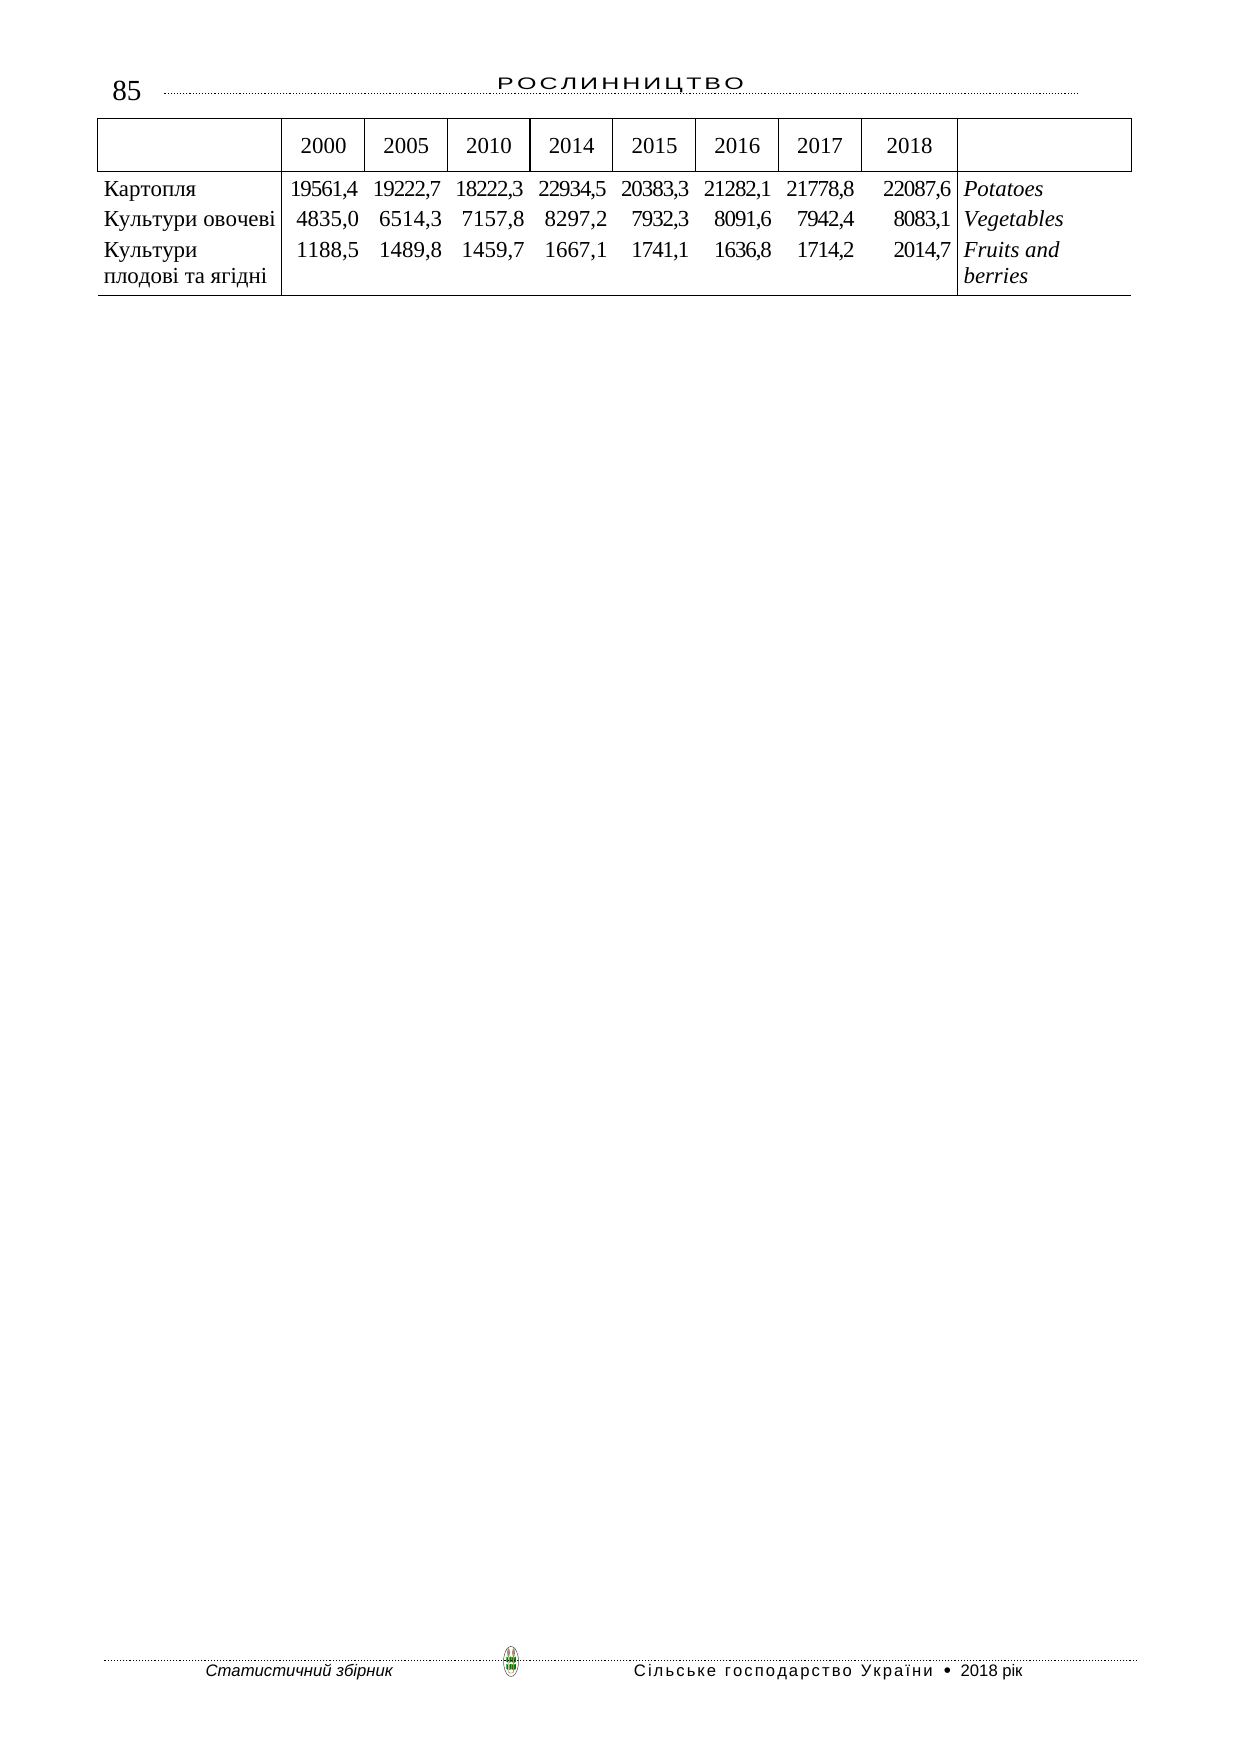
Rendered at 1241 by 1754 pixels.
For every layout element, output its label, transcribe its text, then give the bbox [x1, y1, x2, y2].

table_cell Культури овочеві [98, 201, 281, 232]
table_header 2017 [779, 119, 861, 171]
table_cell 7157,8 [448, 201, 530, 232]
table_cell 20383,3 [613, 172, 696, 201]
table_cell Культури плодові та ягідні [98, 232, 281, 295]
table_cell Potatoes [958, 172, 1131, 201]
table_header [98, 119, 281, 171]
table_cell 1714,2 [778, 232, 861, 295]
table_cell 21282,1 [696, 172, 778, 201]
table_cell 2014,7 [861, 232, 957, 295]
table_header 2016 [696, 119, 778, 171]
table_cell 22934,5 [530, 172, 613, 201]
table_cell 6514,3 [365, 201, 447, 232]
table_cell 8083,1 [861, 201, 957, 232]
table_cell 1459,7 [448, 232, 530, 295]
table_header 2015 [613, 119, 695, 171]
table_cell 19222,7 [365, 172, 447, 201]
table_header 2010 [448, 119, 529, 171]
table_cell Картопля [98, 172, 281, 201]
table_cell 22087,6 [861, 172, 957, 201]
table_header 2014 [531, 119, 612, 171]
table_cell Vegetables [958, 201, 1131, 232]
table_header 2018 [862, 119, 957, 171]
table_cell 8091,6 [696, 201, 778, 232]
table_header 2005 [365, 119, 447, 171]
table_cell 7942,4 [778, 201, 861, 232]
table_cell 1667,1 [530, 232, 613, 295]
table_cell 8297,2 [530, 201, 613, 232]
table_cell Fruits and berries [958, 232, 1131, 295]
table_header [958, 119, 1131, 171]
table_cell 19561,4 [282, 172, 364, 201]
table_cell 1489,8 [365, 232, 447, 295]
table_header 2000 [282, 119, 364, 171]
table_cell 1188,5 [282, 232, 364, 295]
table_cell 18222,3 [448, 172, 530, 201]
table_cell 1636,8 [696, 232, 778, 295]
table_cell 7932,3 [613, 201, 696, 232]
table_cell 21778,8 [778, 172, 861, 201]
table_cell 4835,0 [282, 201, 364, 232]
table_cell 1741,1 [613, 232, 696, 295]
